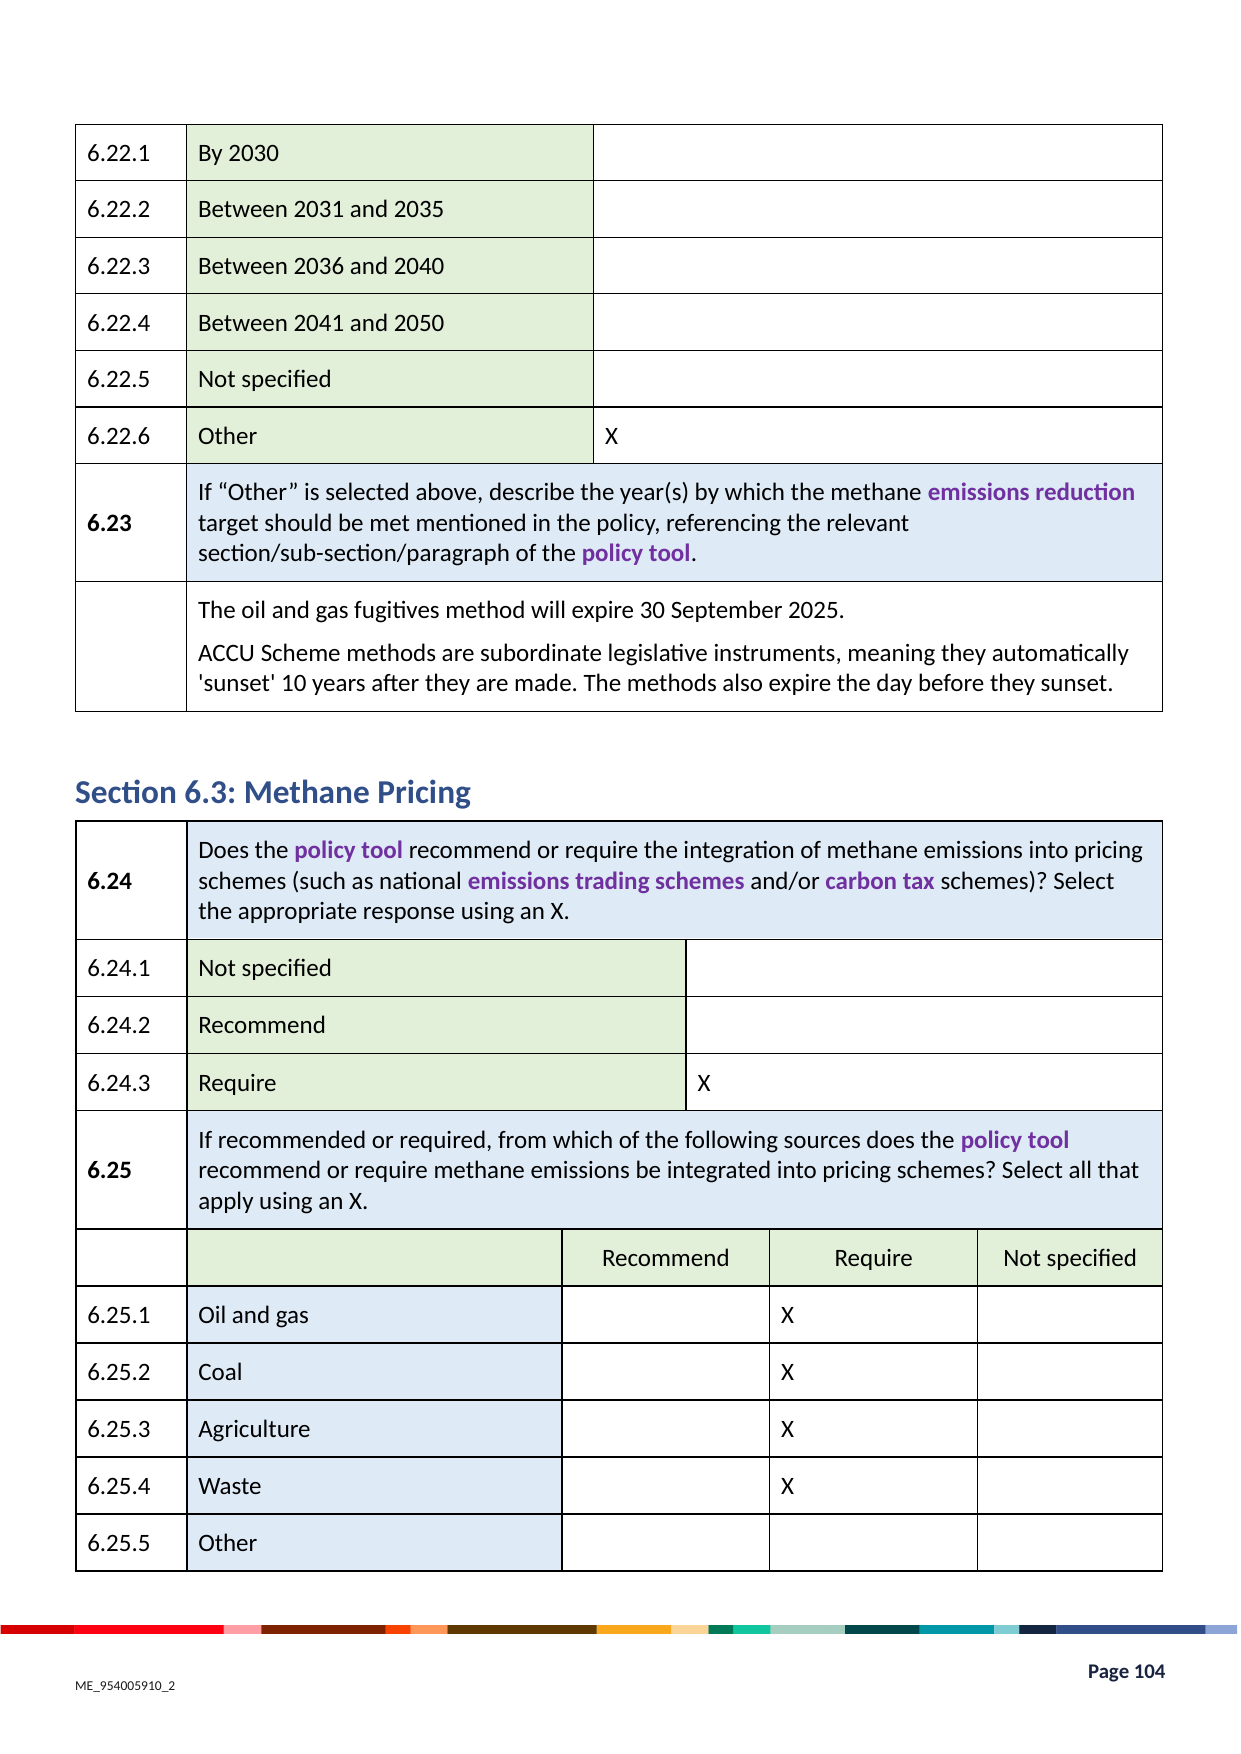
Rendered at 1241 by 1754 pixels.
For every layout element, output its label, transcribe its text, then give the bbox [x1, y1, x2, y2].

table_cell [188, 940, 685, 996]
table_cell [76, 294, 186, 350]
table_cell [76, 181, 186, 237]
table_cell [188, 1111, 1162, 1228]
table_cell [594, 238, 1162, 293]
subtitle Section 6.3: Methane Pricing [75, 771, 1165, 812]
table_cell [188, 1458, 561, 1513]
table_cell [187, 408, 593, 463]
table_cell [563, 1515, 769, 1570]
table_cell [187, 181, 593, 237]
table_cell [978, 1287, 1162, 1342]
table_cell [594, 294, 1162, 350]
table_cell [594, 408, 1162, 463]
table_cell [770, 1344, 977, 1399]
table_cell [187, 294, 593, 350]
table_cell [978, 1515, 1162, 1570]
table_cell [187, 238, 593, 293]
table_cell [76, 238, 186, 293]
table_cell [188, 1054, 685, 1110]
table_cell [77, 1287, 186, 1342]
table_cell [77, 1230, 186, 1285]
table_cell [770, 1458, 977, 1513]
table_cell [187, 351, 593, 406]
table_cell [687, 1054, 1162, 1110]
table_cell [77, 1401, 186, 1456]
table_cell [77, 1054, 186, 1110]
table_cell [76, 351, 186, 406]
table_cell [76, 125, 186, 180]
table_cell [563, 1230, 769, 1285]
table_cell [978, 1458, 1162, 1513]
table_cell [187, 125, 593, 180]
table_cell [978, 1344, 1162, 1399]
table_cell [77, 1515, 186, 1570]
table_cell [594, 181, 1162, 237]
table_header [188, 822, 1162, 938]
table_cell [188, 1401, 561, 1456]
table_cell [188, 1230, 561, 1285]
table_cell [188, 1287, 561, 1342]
picture [0, 1625, 1236, 1634]
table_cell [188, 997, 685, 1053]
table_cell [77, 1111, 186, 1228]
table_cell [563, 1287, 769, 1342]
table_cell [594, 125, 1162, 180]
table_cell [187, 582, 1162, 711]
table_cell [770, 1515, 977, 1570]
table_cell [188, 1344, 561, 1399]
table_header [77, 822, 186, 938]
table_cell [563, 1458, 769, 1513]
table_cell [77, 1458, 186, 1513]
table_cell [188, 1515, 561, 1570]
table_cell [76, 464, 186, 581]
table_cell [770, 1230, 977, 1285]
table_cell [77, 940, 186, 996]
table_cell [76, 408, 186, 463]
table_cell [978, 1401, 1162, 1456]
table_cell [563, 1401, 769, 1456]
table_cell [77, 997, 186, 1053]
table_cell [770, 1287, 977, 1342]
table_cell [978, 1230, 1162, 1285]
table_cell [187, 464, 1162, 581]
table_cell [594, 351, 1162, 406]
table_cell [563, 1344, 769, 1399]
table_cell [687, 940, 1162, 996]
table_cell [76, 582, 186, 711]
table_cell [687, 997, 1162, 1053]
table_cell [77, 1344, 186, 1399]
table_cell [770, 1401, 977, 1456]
